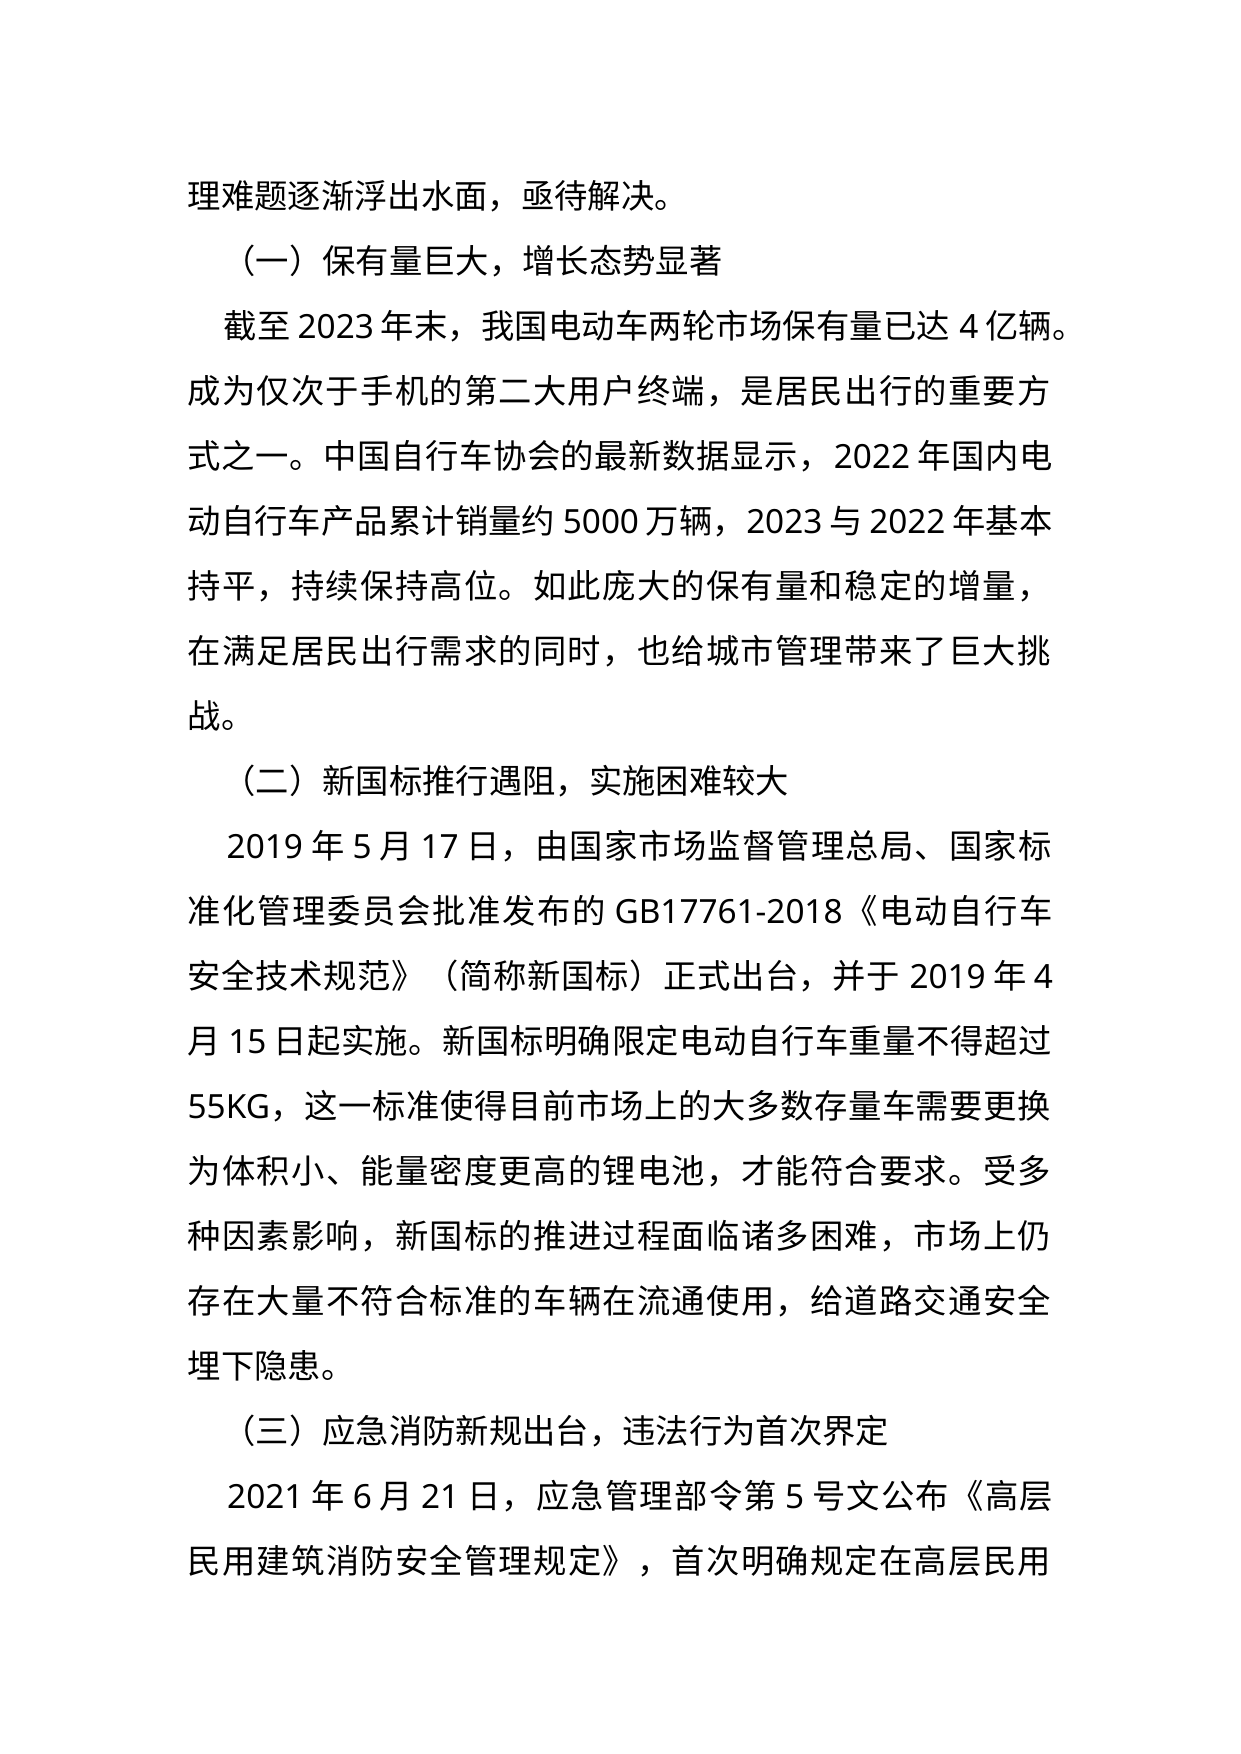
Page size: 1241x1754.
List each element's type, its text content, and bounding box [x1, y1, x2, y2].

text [187, 1462, 1053, 1592]
text （一）保有量巨大，增长态势显著 [187, 227, 1053, 292]
text 2019年5月17日，由国家市场监督管理总局、国家标准化管理委员会批准发布的GB17761-2018《电动自行车安全技术规范》（简称新国标）正式出台，并于2019年4月15日起实施。新国标明确限定电动自行车重量不得超过55KG，这一标准使得目前市场上的大多数存量车需要更换为体积小、能量密度更高的锂电池，才能符合要求。受多种因素影响，新国标的推进过程面临诸多困难，市场上仍存在大量不符合标准的车辆在流通使用，给道路交通安全埋下隐患。 [187, 812, 1053, 1397]
text 截至2023年末，我国电动车两轮市场保有量已达4亿辆。成为仅次于手机的第二大用户终端，是居民出行的重要方式之一。中国自行车协会的最新数据显示，2022年国内电动自行车产品累计销量约5000万辆，2023与2022年基本持平，持续保持高位。如此庞大的保有量和稳定的增量，在满足居民出行需求的同时，也给城市管理带来了巨大挑战。 [187, 292, 1053, 747]
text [187, 162, 1053, 227]
text （二）新国标推行遇阻，实施困难较大 [187, 747, 1053, 812]
text （三）应急消防新规出台，违法行为首次界定 [187, 1397, 1053, 1462]
